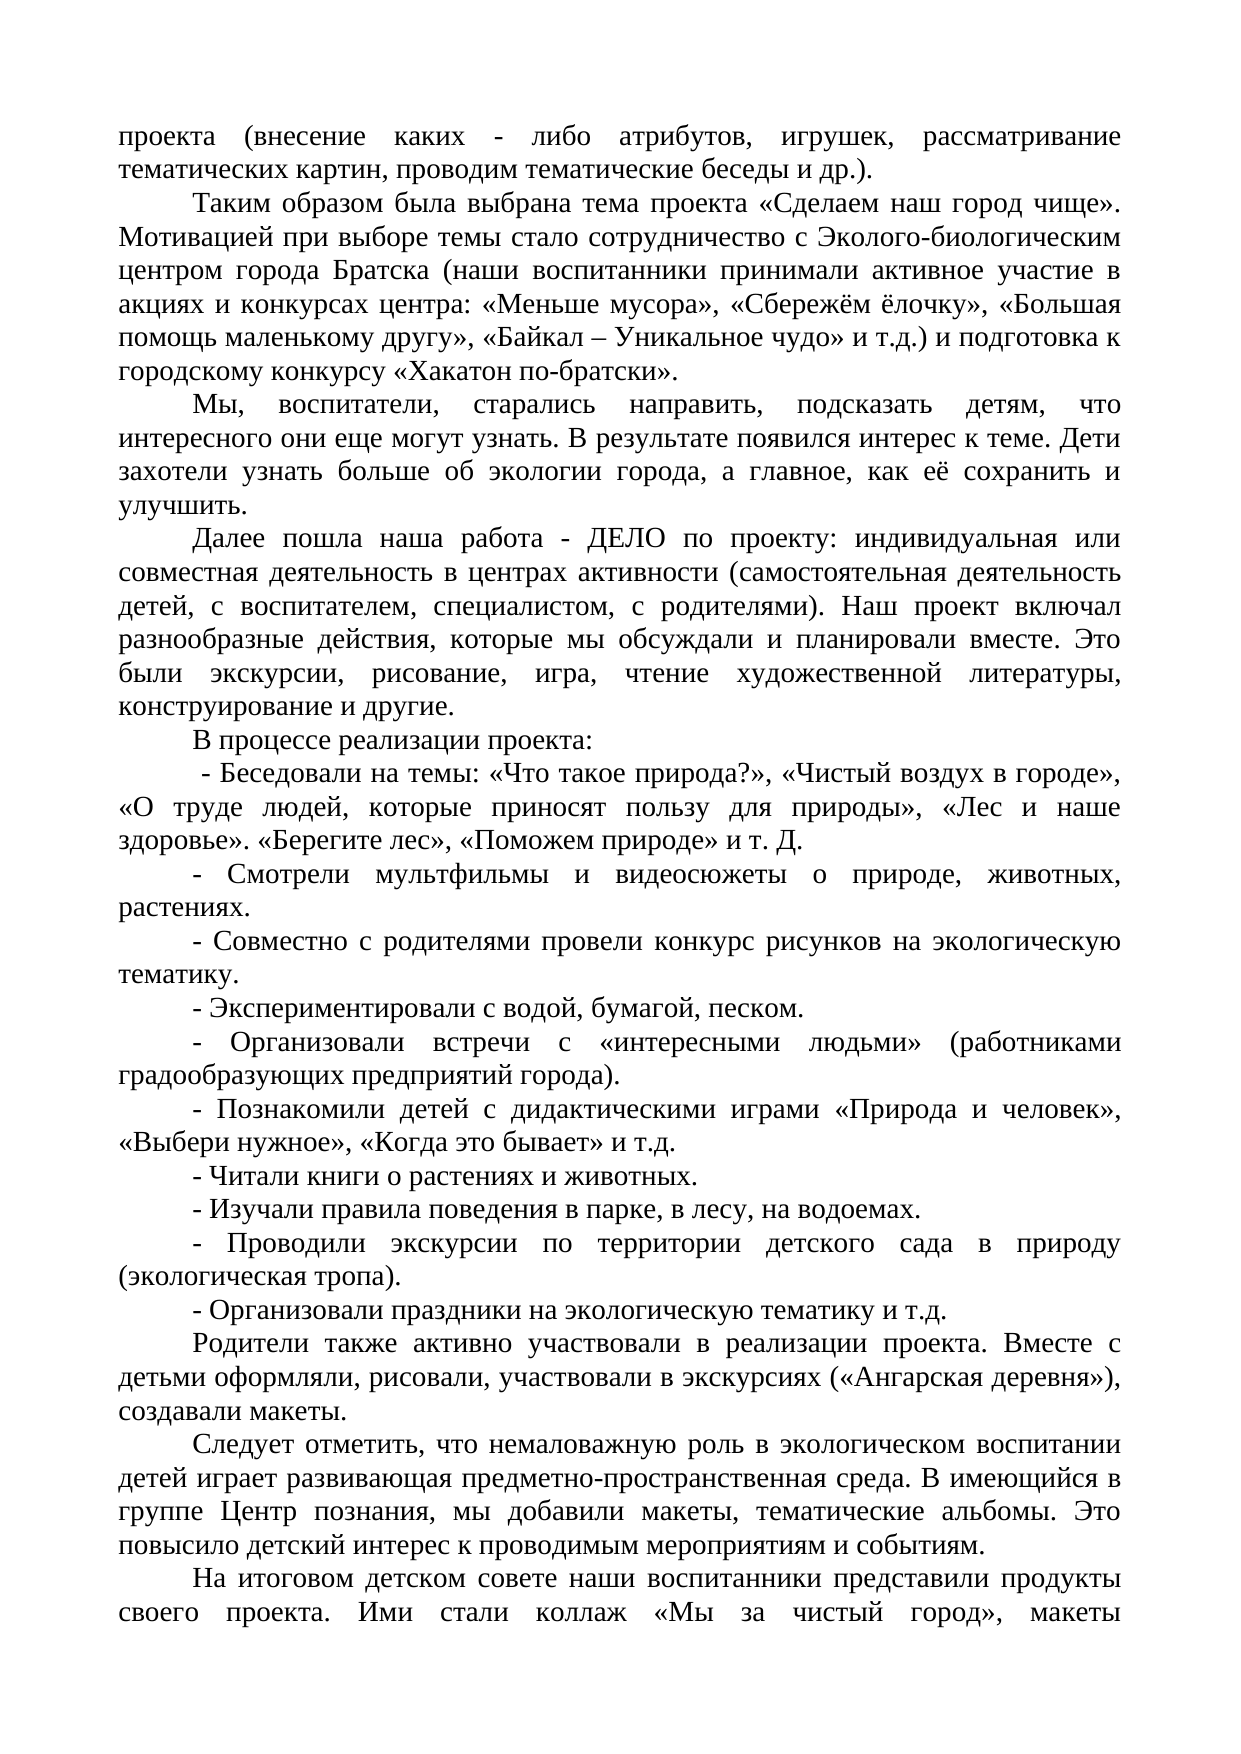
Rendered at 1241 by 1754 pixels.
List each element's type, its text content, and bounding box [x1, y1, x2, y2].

text - Познакомили детей с дидактическими играми «Природа и человек», «Выбери нужное», «Когда это бывает» и т.д. [118, 1091, 1122, 1158]
text - Смотрели мультфильмы и видеосюжеты о природе, животных, растениях. [118, 856, 1122, 923]
text - Совместно с родителями провели конкурс рисунков на экологическую тематику. [118, 923, 1122, 990]
text - Беседовали на темы: «Что такое природа?», «Чистый воздух в городе», «О труде людей, которые приносят пользу для природы», «Лес и наше здоровье». «Берегите лес», «Поможем природе» и т. Д. [118, 755, 1122, 856]
text В процессе реализации проекта: [118, 722, 1122, 755]
text Следует отметить, что немаловажную роль в экологическом воспитании детей играет развивающая предметно-пространственная среда. В имеющийся в группе Центр познания, мы добавили макеты, тематические альбомы. Это повысило детский интерес к проводимым мероприятиям и событиям. [118, 1426, 1122, 1560]
text Таким образом была выбрана тема проекта «Сделаем наш город чище». Мотивацией при выборе темы стало сотрудничество с Эколого-биологическим центром города Братска (наши воспитанники принимали активное участие в акциях и конкурсах центра: «Меньше мусора», «Сбережём ёлочку», «Большая помощь маленькому другу», «Байкал – Уникальное чудо» и т.д.) и подготовка к городскому конкурсу «Хакатон по-братски». [118, 185, 1122, 386]
text Далее пошла наша работа - ДЕЛО по проекту: индивидуальная или совместная деятельность в центрах активности (самостоятельная деятельность детей, с воспитателем, специалистом, с родителями). Наш проект включал разнообразные действия, которые мы обсуждали и планировали вместе. Это были экскурсии, рисование, игра, чтение художественной литературы, конструирование и другие. [118, 521, 1122, 722]
text - Организовали праздники на экологическую тематику и т.д. [118, 1292, 1122, 1326]
text - Изучали правила поведения в парке, в лесу, на водоемах. [118, 1191, 1122, 1225]
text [118, 118, 1122, 185]
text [118, 1560, 1122, 1627]
text Родители также активно участвовали в реализации проекта. Вместе с детьми оформляли, рисовали, участвовали в экскурсиях («Ангарская деревня»), создавали макеты. [118, 1326, 1122, 1426]
text - Экспериментировали с водой, бумагой, песком. [118, 990, 1122, 1024]
text Мы, воспитатели, старались направить, подсказать детям, что интересного они еще могут узнать. В результате появился интерес к теме. Дети захотели узнать больше об экологии города, а главное, как её сохранить и улучшить. [118, 386, 1122, 521]
text - Организовали встречи с «интересными людьми» (работниками градообразующих предприятий города). [118, 1024, 1122, 1091]
text - Проводили экскурсии по территории детского сада в природу (экологическая тропа). [118, 1225, 1122, 1292]
text - Читали книги о растениях и животных. [118, 1158, 1122, 1191]
